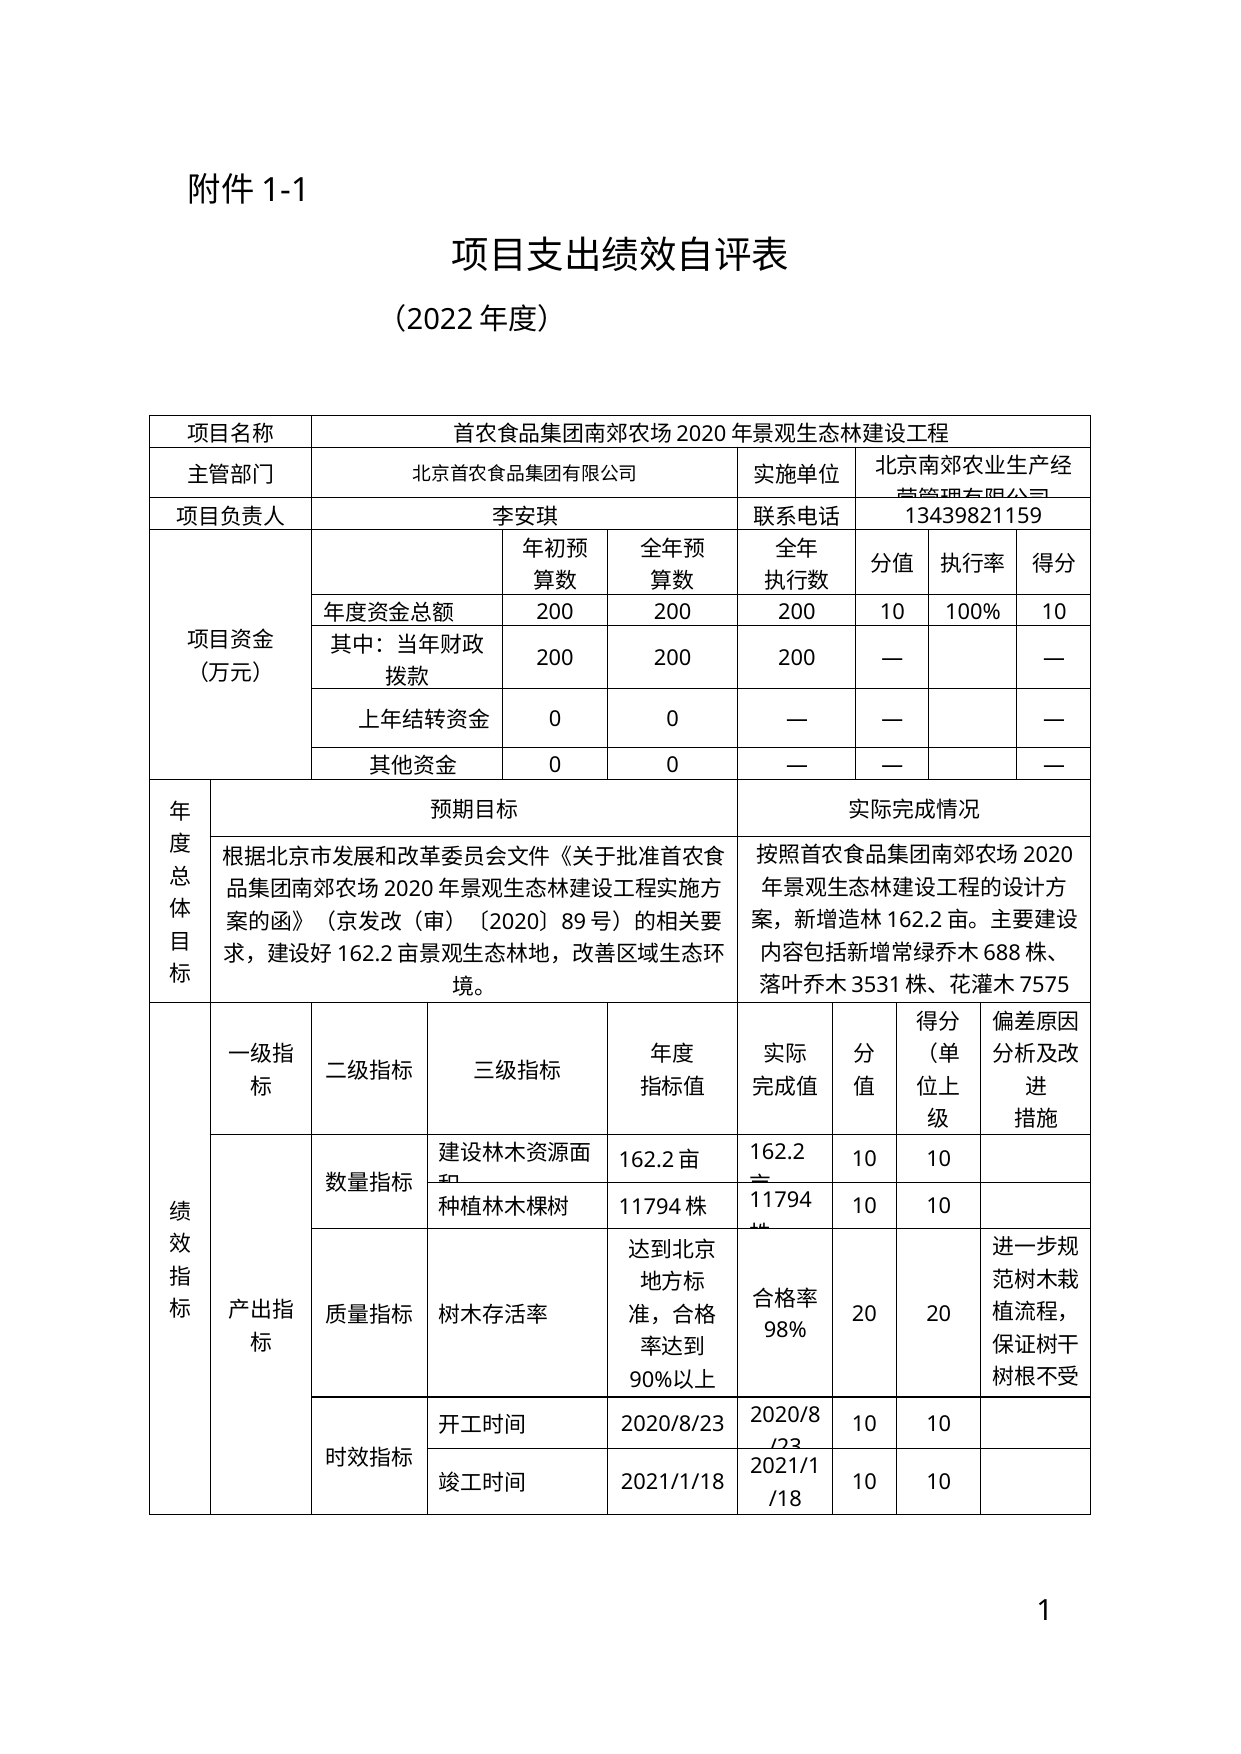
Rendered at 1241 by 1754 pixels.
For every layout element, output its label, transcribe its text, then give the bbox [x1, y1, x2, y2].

table_cell 李安琪 [312, 498, 737, 529]
table_cell 年度资金总额 [312, 595, 502, 625]
table_cell 10 [833, 1449, 896, 1514]
table_cell 开工时间 [428, 1398, 607, 1448]
table_cell 2020/8/23 [738, 1398, 832, 1448]
table_cell 10 [856, 595, 928, 625]
table_cell [981, 1398, 1090, 1448]
table_cell 100% [929, 595, 1016, 625]
table_cell 20 [897, 1229, 980, 1396]
table_cell [929, 689, 1016, 747]
table_cell 年初预 算数 [503, 530, 607, 593]
table_cell 上年结转资金 [312, 689, 502, 747]
table_header 项目名称 [150, 416, 311, 447]
table_cell 200 [738, 595, 855, 625]
table_cell 13439821159 [856, 498, 1090, 529]
table_cell 进一步规范树木栽植流程，保证树干树根不受损，提高养护水平 [981, 1229, 1090, 1396]
table_cell — [1017, 689, 1090, 747]
table_cell 全年预 算数 [608, 530, 737, 593]
table_cell 偏差原因分析及改进 措施 [981, 1003, 1090, 1133]
table_cell 执行率 [929, 530, 1016, 593]
table_cell 项目资金 （万元） [150, 530, 311, 779]
table_cell 数量指标 [312, 1135, 427, 1228]
table_cell 达到北京地方标准，合格率达到90%以上 [608, 1229, 737, 1396]
table_cell 预期目标 [211, 780, 737, 836]
table_cell 其中：当年财政 拨款 [312, 626, 502, 688]
table_cell 北京南郊农业生产经营管理有限公司 [856, 448, 1090, 497]
table_cell 2020/8/23 [608, 1398, 737, 1448]
table_cell 实施单位 [738, 448, 855, 497]
table_cell 10 [897, 1183, 980, 1228]
table_header 首农食品集团南郊农场2020年景观生态林建设工程 [312, 416, 1090, 447]
table_cell 产出指标 [211, 1135, 311, 1514]
table_cell — [738, 689, 855, 747]
table_cell 全年 执行数 [738, 530, 855, 593]
table_cell 竣工时间 [428, 1449, 607, 1514]
table_cell 200 [608, 595, 737, 625]
table_cell 其他资金 [312, 748, 502, 779]
table_cell 实际 完成值 [738, 1003, 832, 1133]
table_cell 绩 效 指 标 [150, 1003, 210, 1514]
table_cell 项目负责人 [150, 498, 311, 529]
table_cell — [856, 748, 928, 779]
table_cell 建设林木资源面积 [428, 1135, 607, 1182]
table_cell 树木存活率 [428, 1229, 607, 1396]
table_cell 0 [608, 689, 737, 747]
table_cell 200 [503, 595, 607, 625]
table_cell 10 [897, 1135, 980, 1182]
table_cell — [738, 748, 855, 779]
table_cell 分值 [833, 1003, 896, 1133]
table_cell — [1017, 748, 1090, 779]
table_cell 200 [738, 626, 855, 688]
table_cell 北京首农食品集团有限公司 [312, 448, 737, 497]
table_cell 联系电话 [738, 498, 855, 529]
table_cell [981, 1449, 1090, 1514]
table_cell 三级指标 [428, 1003, 607, 1133]
text 附件1-1 [187, 155, 1053, 220]
table_cell 10 [833, 1183, 896, 1228]
table_cell 200 [608, 626, 737, 688]
table_cell 时效指标 [312, 1398, 427, 1514]
table_cell 0 [503, 689, 607, 747]
table_cell 10 [833, 1398, 896, 1448]
text （2022年度） [187, 285, 1053, 350]
table_cell 162.2亩 [608, 1135, 737, 1182]
table_cell — [856, 626, 928, 688]
table_cell 0 [608, 748, 737, 779]
table_cell 2021/1/18 [608, 1449, 737, 1514]
table_cell 种植林木棵树 [428, 1183, 607, 1228]
table_cell 200 [503, 626, 607, 688]
table_cell 10 [833, 1135, 896, 1182]
table_cell 按照首农食品集团南郊农场2020年景观生态林建设工程的设计方案，新增造林162.2亩。主要建设内容包括新增常绿乔木688株、落叶乔木3531株、花灌木7575株，以及配套作业道等。 [738, 837, 1090, 1002]
table_cell 10 [1017, 595, 1090, 625]
table_cell 得分 [1017, 530, 1090, 593]
table_cell 10 [897, 1449, 980, 1514]
table_cell 主管部门 [150, 448, 311, 497]
table_cell 根据北京市发展和改革委员会文件《关于批准首农食品集团南郊农场2020年景观生态林建设工程实施方案的函》（京发改（审）〔2020〕89号）的相关要求，建设好162.2亩景观生态林地，改善区域生态环境。 [211, 837, 737, 1002]
table_cell 11794株 [738, 1183, 832, 1228]
table_cell [312, 530, 502, 593]
table_cell 11794株 [608, 1183, 737, 1228]
table_cell — [856, 689, 928, 747]
table_cell 2021/1/18 [738, 1449, 832, 1514]
table_cell 质量指标 [312, 1229, 427, 1396]
table_cell 20 [833, 1229, 896, 1396]
table_cell [981, 1135, 1090, 1182]
table_cell [929, 626, 1016, 688]
table_cell 分值 [856, 530, 928, 593]
table_cell 年度总体目标 [150, 780, 210, 1002]
table_cell 10 [897, 1398, 980, 1448]
table_cell 一级指标 [211, 1003, 311, 1133]
table_cell — [1017, 626, 1090, 688]
table_cell 合格率98% [738, 1229, 832, 1396]
text 项目支出绩效自评表 [187, 220, 1053, 285]
table_cell 0 [503, 748, 607, 779]
table_cell [929, 748, 1016, 779]
table_cell 得分（单位上级 ） [897, 1003, 980, 1133]
table_cell 162.2亩 [738, 1135, 832, 1182]
table_cell 年度 指标值 [608, 1003, 737, 1133]
table_cell 二级指标 [312, 1003, 427, 1133]
table_cell 实际完成情况 [738, 780, 1090, 836]
table_cell [981, 1183, 1090, 1228]
